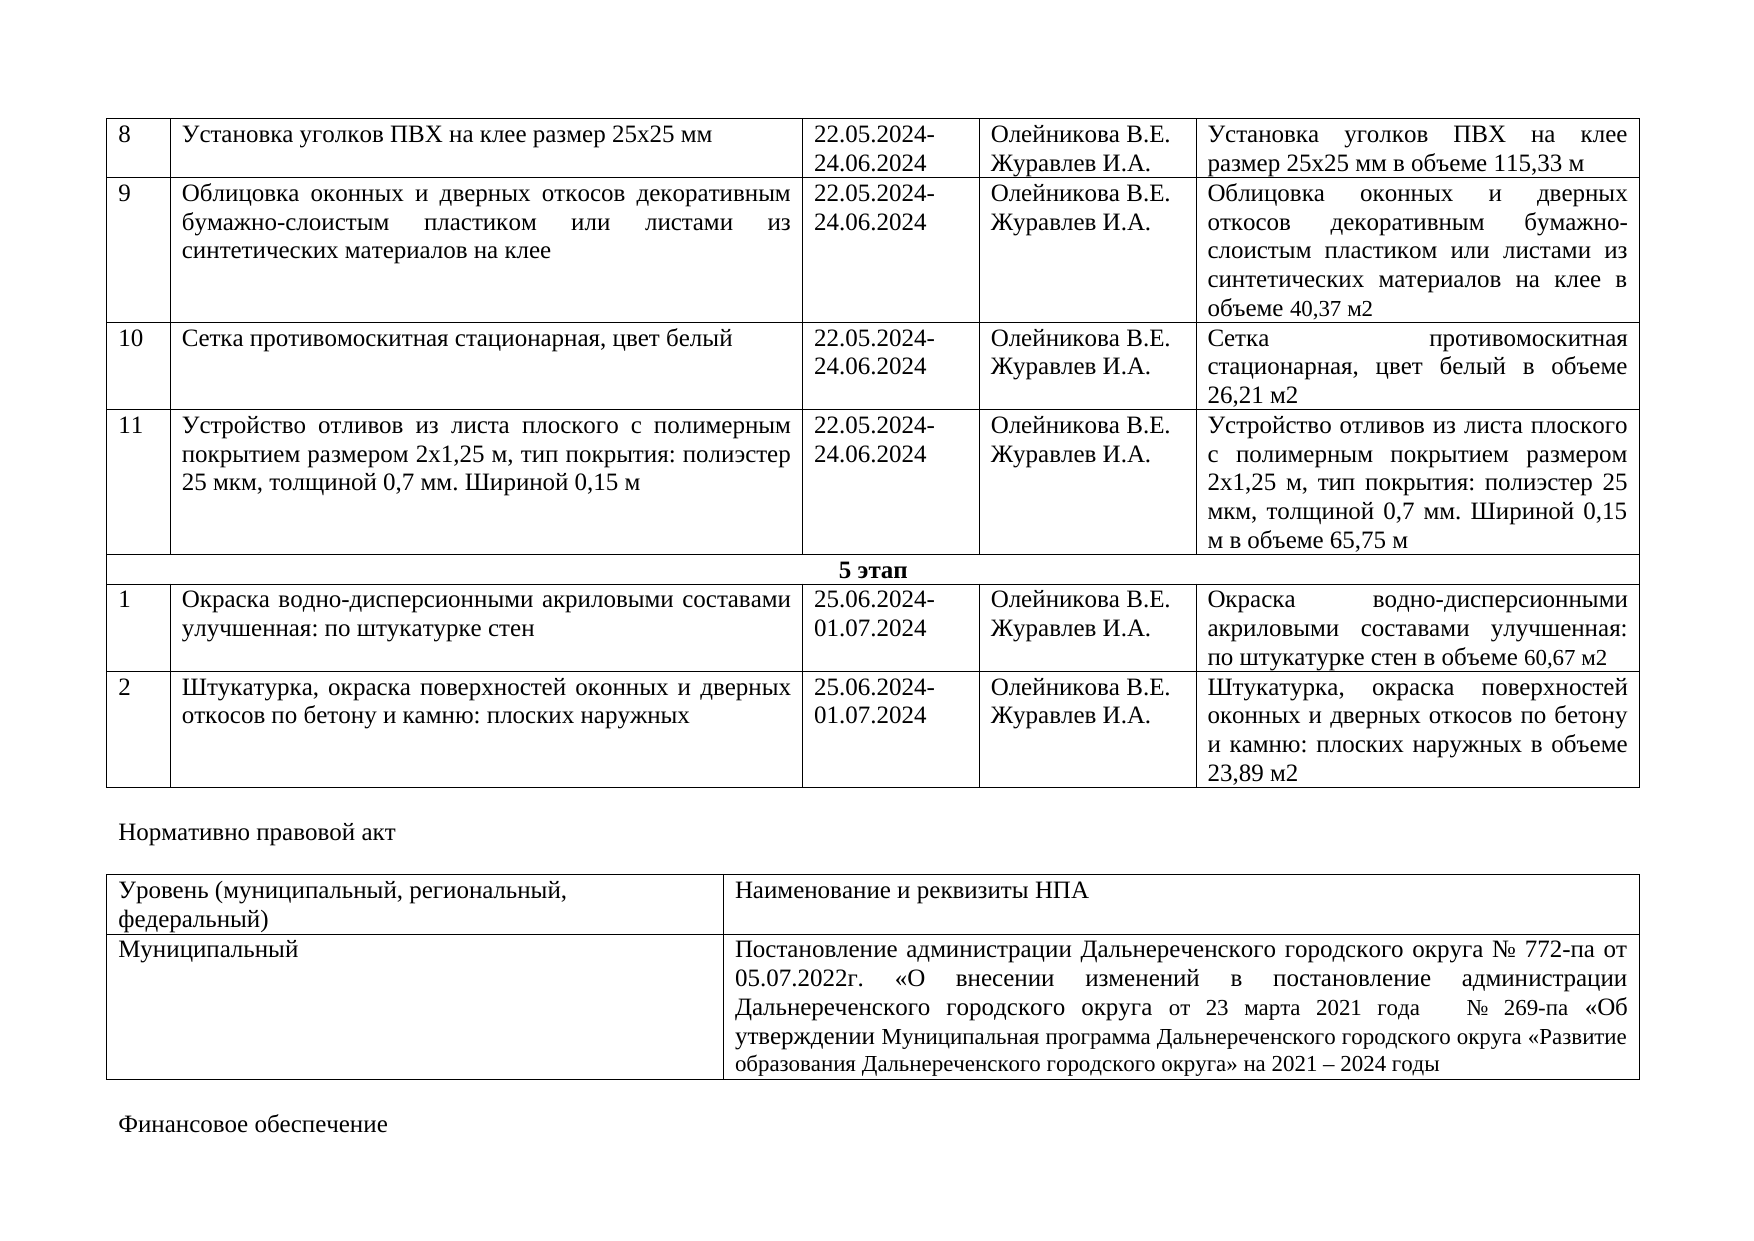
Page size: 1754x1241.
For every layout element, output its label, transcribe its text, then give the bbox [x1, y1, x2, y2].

table_cell 9 [107, 178, 170, 322]
table_cell Сетка противомоскитная стационарная, цвет белый в объеме 26,21 м2 [1197, 323, 1639, 409]
table_cell Установка уголков ПВХ на клее размер 25х25 мм [171, 119, 802, 177]
table_cell 1 [107, 585, 170, 671]
table_cell 2 [107, 672, 170, 787]
table_cell Окраска водно-дисперсионными акриловыми составами улучшенная: по штукатурке стен в объеме 60,67 м2 [1197, 585, 1639, 671]
table_cell Облицовка оконных и дверных откосов декоративным бумажно-слоистым пластиком или листами из синтетических материалов на клее [171, 178, 802, 322]
text Финансовое обеспечение [118, 1109, 1636, 1137]
table_cell 8 [107, 119, 170, 177]
table_cell Олейникова В.Е. Журавлев И.А. [980, 410, 1196, 554]
table_cell Устройство отливов из листа плоского с полимерным покрытием размером 2х1,25 м, тип покрытия: полиэстер 25 мкм, толщиной 0,7 мм. Шириной 0,15 м в объеме 65,75 м [1197, 410, 1639, 554]
table_cell Олейникова В.Е. Журавлев И.А. [980, 585, 1196, 671]
table_cell Сетка противомоскитная стационарная, цвет белый [171, 323, 802, 409]
table_cell Олейникова В.Е. Журавлев И.А. [980, 672, 1196, 787]
table_cell 5 этап [107, 555, 1639, 583]
table_cell 22.05.2024-24.06.2024 [803, 178, 979, 322]
table_cell 25.06.2024-01.07.2024 [803, 672, 979, 787]
table_cell Установка уголков ПВХ на клее размер 25х25 мм в объеме 115,33 м [1197, 119, 1639, 177]
text Нормативно правовой акт [118, 817, 1636, 845]
table_cell Штукатурка, окраска поверхностей оконных и дверных откосов по бетону и камню: плоских наружных [171, 672, 802, 787]
table_cell Устройство отливов из листа плоского с полимерным покрытием размером 2х1,25 м, тип покрытия: полиэстер 25 мкм, толщиной 0,7 мм. Шириной 0,15 м [171, 410, 802, 554]
table_cell Окраска водно-дисперсионными акриловыми составами улучшенная: по штукатурке стен [171, 585, 802, 671]
table_cell Олейникова В.Е. Журавлев И.А. [980, 178, 1196, 322]
table_cell 11 [107, 410, 170, 554]
table_cell Олейникова В.Е. Журавлев И.А. [980, 323, 1196, 409]
table_cell 22.05.2024-24.06.2024 [803, 410, 979, 554]
table_cell Постановление администрации Дальнереченского городского округа № 772-па от 05.07.2022г. «О внесении изменений в постановление администрации Дальнереченского городского округа от 23 марта 2021 года № 269-па «Об утверждении Муниципальная программа Дальнереченского городского округа «Развитие образования Дальнереченского городского округа» на 2021 – 2024 годы [724, 935, 1639, 1079]
table_cell 22.05.2024-24.06.2024 [803, 323, 979, 409]
table_cell Штукатурка, окраска поверхностей оконных и дверных откосов по бетону и камню: плоских наружных в объеме 23,89 м2 [1197, 672, 1639, 787]
table_header Уровень (муниципальный, региональный, федеральный) [107, 875, 723, 933]
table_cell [803, 119, 979, 177]
table_cell Облицовка оконных и дверных откосов декоративным бумажно-слоистым пластиком или листами из синтетических материалов на клее в объеме 40,37 м2 [1197, 178, 1639, 322]
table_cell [980, 119, 1196, 177]
table_cell 25.06.2024-01.07.2024 [803, 585, 979, 671]
table_header Наименование и реквизиты НПА [724, 875, 1639, 933]
table_cell 10 [107, 323, 170, 409]
table_cell Муниципальный [107, 935, 723, 1079]
